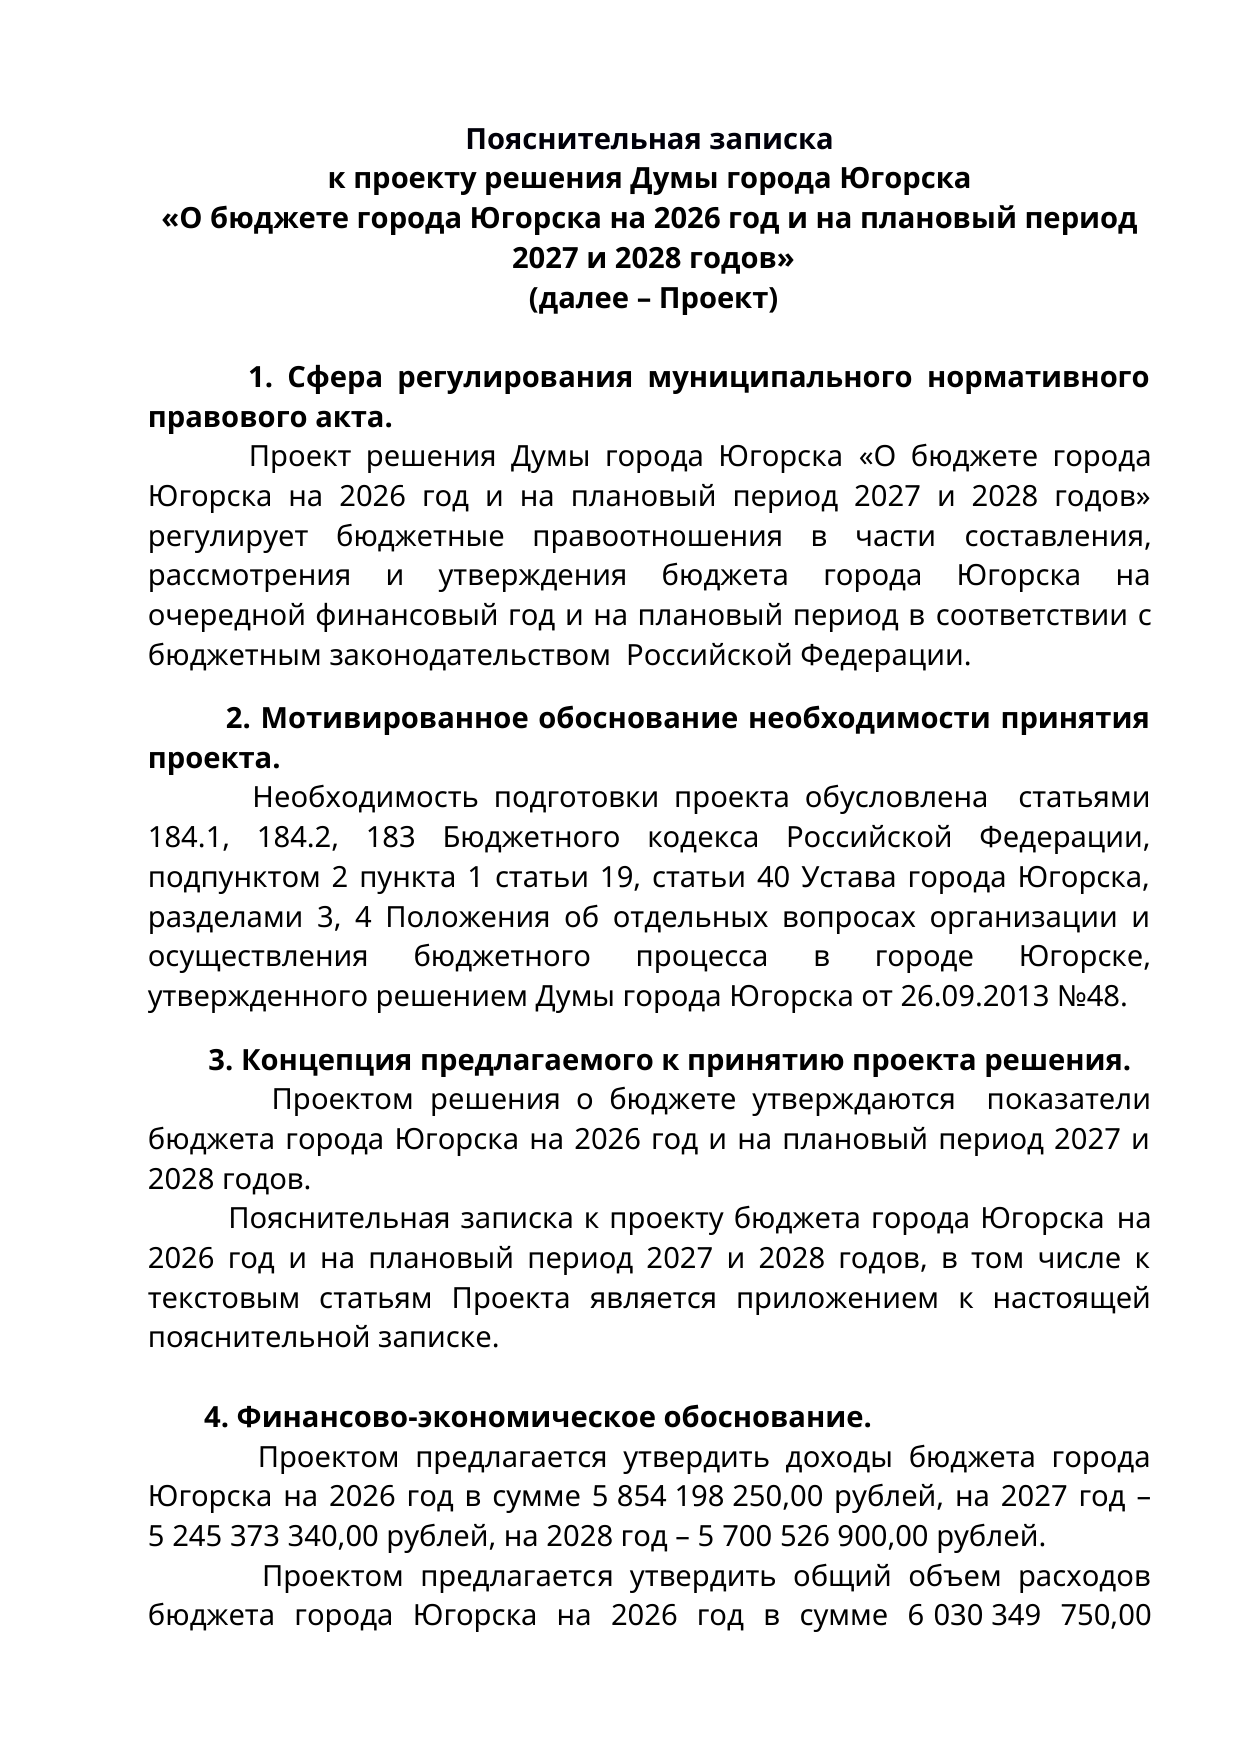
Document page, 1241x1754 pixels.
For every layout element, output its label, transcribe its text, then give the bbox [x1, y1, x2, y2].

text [148, 1555, 1152, 1634]
text Проект решения Думы города Югорска «О бюджете города Югорска на 2026 год и на плановый период 2027 и 2028 годов» регулирует бюджетные правоотношения в части составления, рассмотрения и утверждения бюджета города Югорска на очередной финансовый год и на плановый период в соответствии с бюджетным законодательством Российской Федерации. [148, 436, 1152, 674]
text 2. Мотивированное обоснование необходимости принятия проекта. [148, 697, 1152, 777]
text «О бюджете города Югорска на 2026 год и на плановый период [148, 197, 1152, 237]
text Проектом предлагается утвердить доходы бюджета города Югорска на 2026 год в сумме 5 854 198 250,00 рублей, на 2027 год – 5 245 373 340,00 рублей, на 2028 год – 5 700 526 900,00 рублей. [148, 1436, 1152, 1555]
text 2027 и 2028 годов» [148, 237, 1152, 277]
text 1. Сфера регулирования муниципального нормативного правового акта. [148, 356, 1152, 436]
text к проекту решения Думы города Югорска [148, 158, 1152, 197]
text Необходимость подготовки проекта обусловлена статьями 184.1, 184.2, 183 Бюджетного кодекса Российской Федерации, подпунктом 2 пункта 1 статьи 19, статьи 40 Устава города Югорска, разделами 3, 4 Положения об отдельных вопросах организации и осуществления бюджетного процесса в городе Югорске, утвержденного решением Думы города Югорска от 26.09.2013 №48. [148, 777, 1152, 1015]
text Пояснительная записка к проекту бюджета города Югорска на 2026 год и на плановый период 2027 и 2028 годов, в том числе к текстовым статьям Проекта является приложением к настоящей пояснительной записке. [148, 1198, 1152, 1356]
text Пояснительная записка [148, 118, 1152, 158]
text (далее – Проект) [148, 277, 1152, 317]
text 4. Финансово-экономическое обоснование. [148, 1396, 1152, 1436]
text 3. Концепция предлагаемого к принятию проекта решения. [148, 1039, 1152, 1079]
text Проектом решения о бюджете утверждаются показатели бюджета города Югорска на 2026 год и на плановый период 2027 и 2028 годов. [148, 1079, 1152, 1198]
